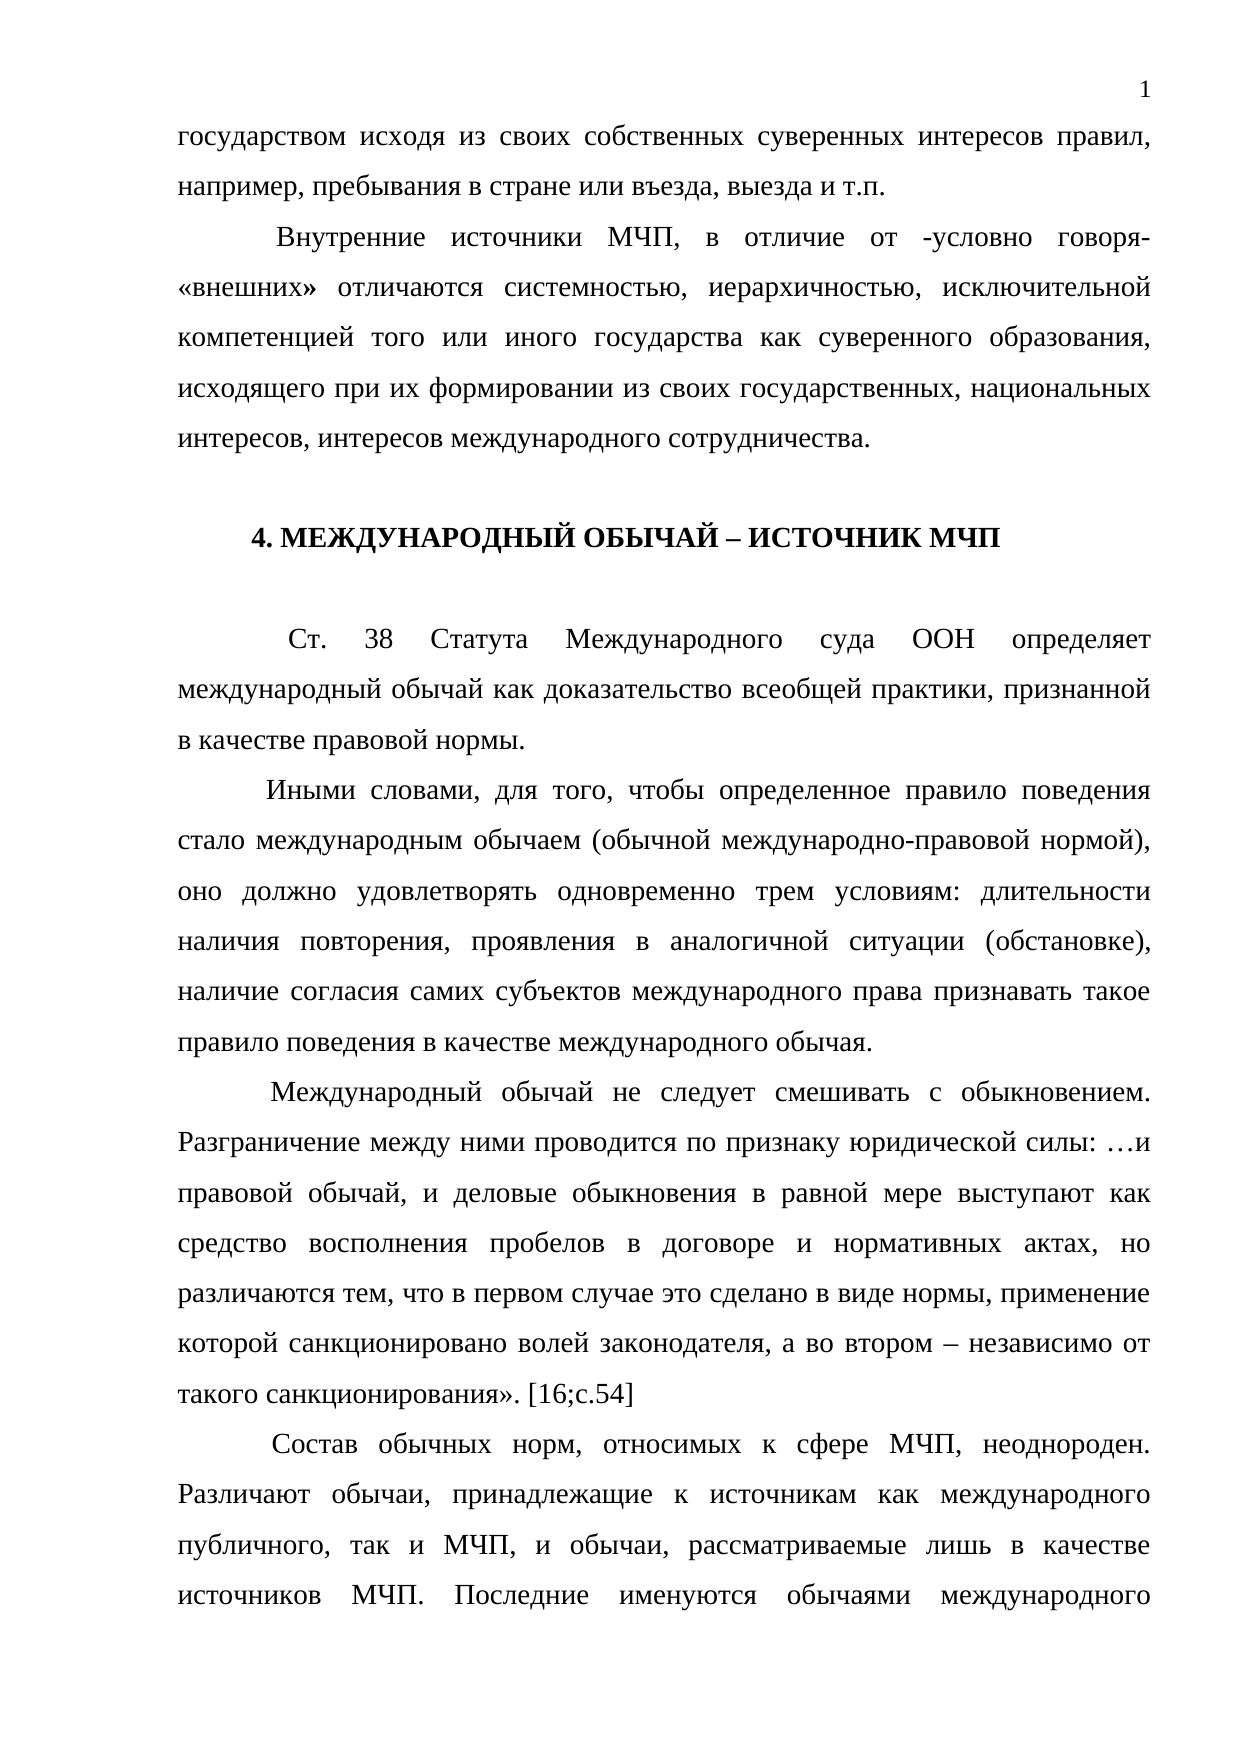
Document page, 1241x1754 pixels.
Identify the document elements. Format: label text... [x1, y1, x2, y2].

text 4. МЕЖДУНАРОДНЫЙ ОБЫЧАЙ – ИСТОЧНИК МЧП [177, 521, 1152, 554]
text Внутренние источники МЧП, в отличие от -условно говоря- «внешних» отличаются системностью, иерархичностью, исключительной компетенцией того или иного государства как суверенного образования, исходящего при их формировании из своих государственных, национальных интересов, интересов международного сотрудничества. [177, 219, 1152, 453]
text Иными словами, для того, чтобы определенное правило поведения стало международным обычаем (обычной международно-правовой нормой), оно должно удовлетворять одновременно трем условиям: длительности наличия повторения, проявления в аналогичной ситуации (обстановке), наличие согласия самих субъектов международного права признавать такое правило поведения в качестве международного обычая. [177, 772, 1152, 1057]
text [177, 118, 1152, 202]
text Ст. 38 Статута Международного суда ООН определяет международный обычай как доказательство всеобщей практики, признанной в качестве правовой нормы. [177, 621, 1152, 755]
text Международный обычай не следует смешивать с обыкновением. Разграничение между ними проводится по признаку юридической силы: …и правовой обычай, и деловые обыкновения в равной мере выступают как средство восполнения пробелов в договоре и нормативных актах, но различаются тем, что в первом случае это сделано в виде нормы, применение которой санкционировано волей законодателя, а во втором – независимо от такого санкционирования». [16;с.54] [177, 1074, 1152, 1409]
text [177, 1426, 1152, 1611]
